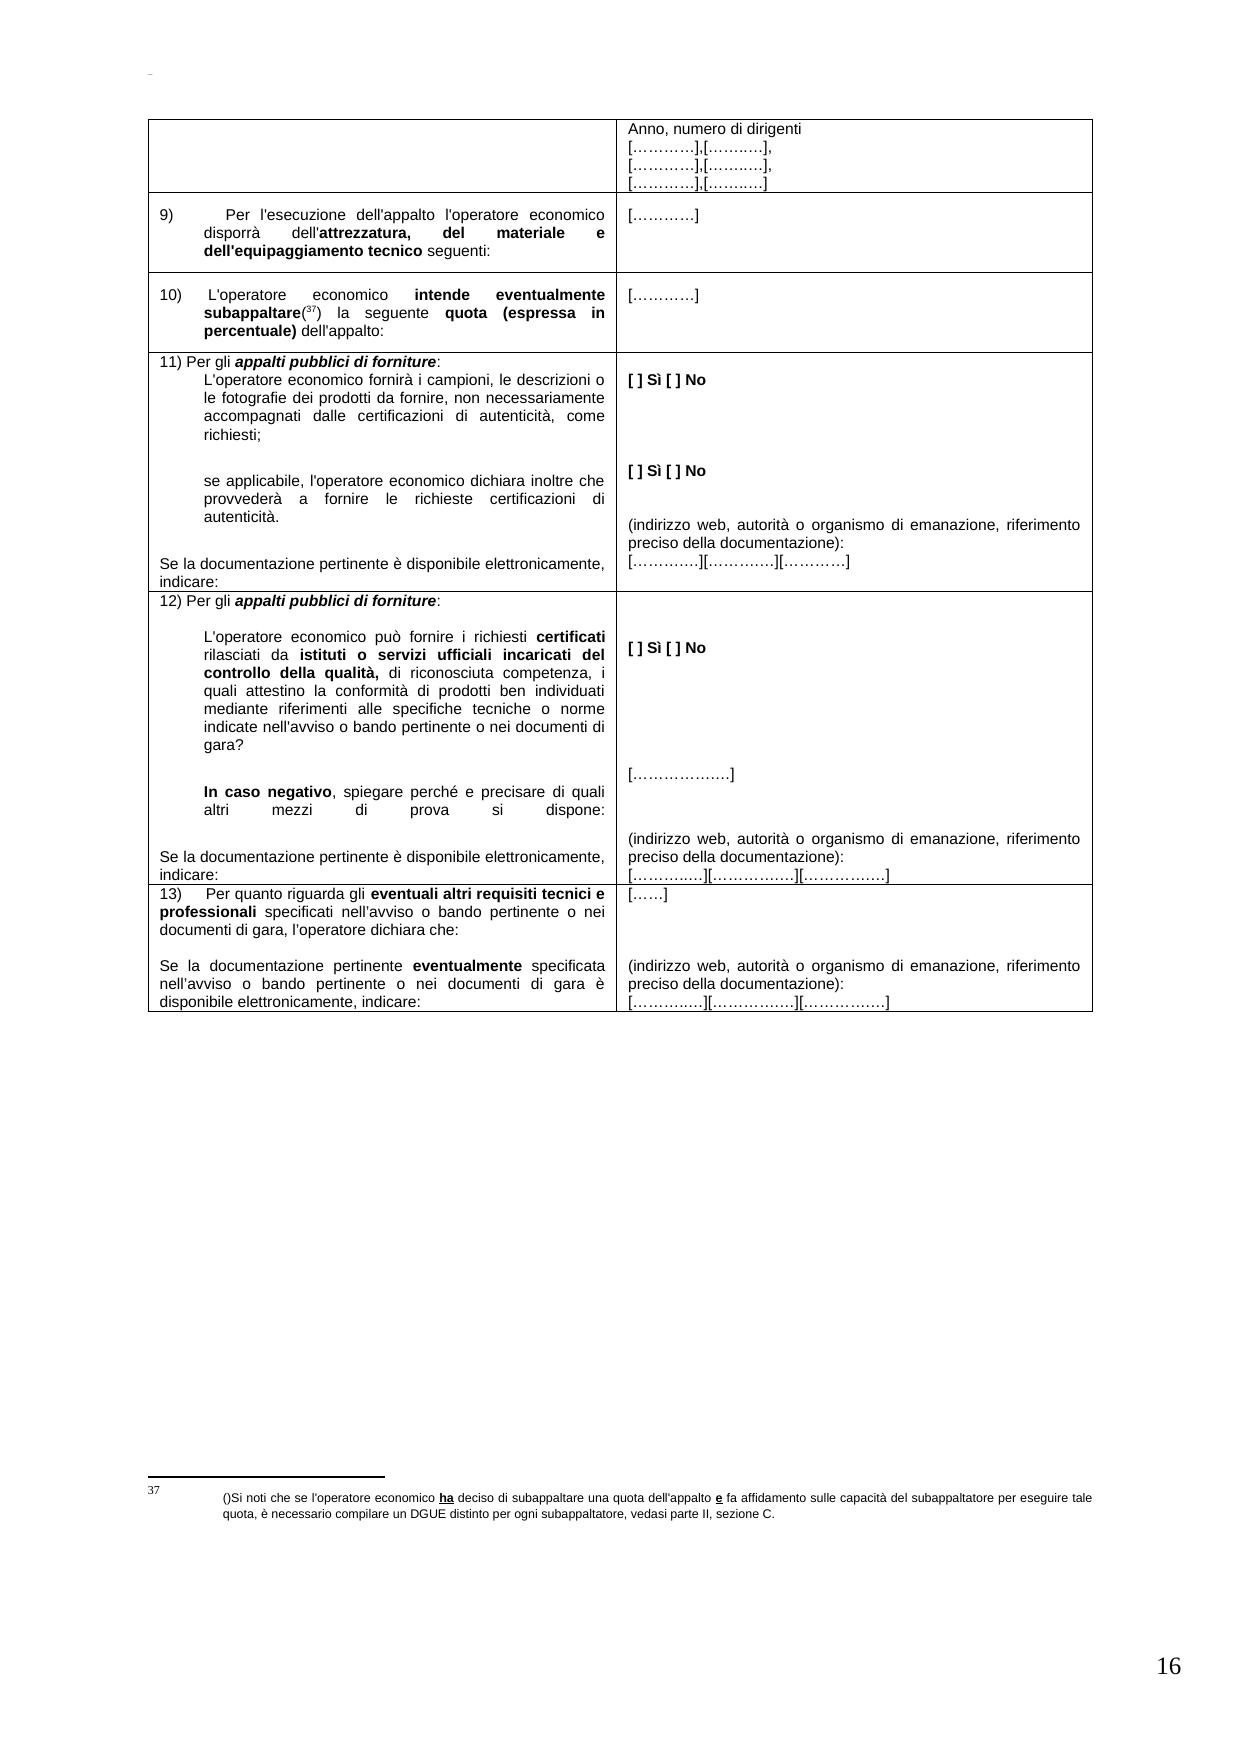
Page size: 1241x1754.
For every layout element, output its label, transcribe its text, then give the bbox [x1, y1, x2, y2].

table_cell 11) Per gli appalti pubblici di forniture: L'operatore economico fornirà i campioni, le descrizioni o le fotografie dei prodotti da fornire, non necessariamente accompagnati dalle certificazioni di autenticità, come richiesti; se applicabile, l'operatore economico dichiara inoltre che provvederà a fornire le richieste certificazioni di autenticità. Se la documentazione pertinente è disponibile elettronicamente, indicare: [149, 353, 616, 591]
table_cell 12) Per gli appalti pubblici di forniture: L'operatore economico può fornire i richiesti certificati rilasciati da istituti o servizi ufficiali incaricati del controllo della qualità, di riconosciuta competenza, i quali attestino la conformità di prodotti ben individuati mediante riferimenti alle specifiche tecniche o norme indicate nell'avviso o bando pertinente o nei documenti di gara? In caso negativo, spiegare perché e precisare di quali altri mezzi di prova si dispone: Se la documentazione pertinente è disponibile elettronicamente, indicare: [149, 592, 616, 884]
table_cell [……] (indirizzo web, autorità o organismo di emanazione, riferimento preciso della documentazione): [………..…][………….…][………….…] [617, 885, 1092, 1011]
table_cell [149, 120, 616, 192]
table_cell [ ] Sì [ ] No […………….…] (indirizzo web, autorità o organismo di emanazione, riferimento preciso della documentazione): [………..…][………….…][………….…] [617, 592, 1092, 884]
table_cell [ ] Sì [ ] No [ ] Sì [ ] No (indirizzo web, autorità o organismo di emanazione, riferimento preciso della documentazione): [……….…][……….…][…………] [617, 353, 1092, 591]
table_cell […………] [617, 273, 1092, 352]
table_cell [617, 120, 1092, 192]
table_cell 9) Per l'esecuzione dell'appalto l'operatore economico disporrà dell'attrezzatura, del materiale e dell'equipaggiamento tecnico seguenti: [149, 193, 616, 272]
table_cell 13) Per quanto riguarda gli eventuali altri requisiti tecnici e professionali specificati nell’avviso o bando pertinente o nei documenti di gara, l’operatore dichiara che: Se la documentazione pertinente eventualmente specificata nell’avviso o bando pertinente o nei documenti di gara è disponibile elettronicamente, indicare: [149, 885, 616, 1011]
table_cell 10) L'operatore economico intende eventualmente subappaltare() la seguente quota (espressa in percentuale) dell'appalto: [149, 273, 616, 352]
table_cell […………] [617, 193, 1092, 272]
